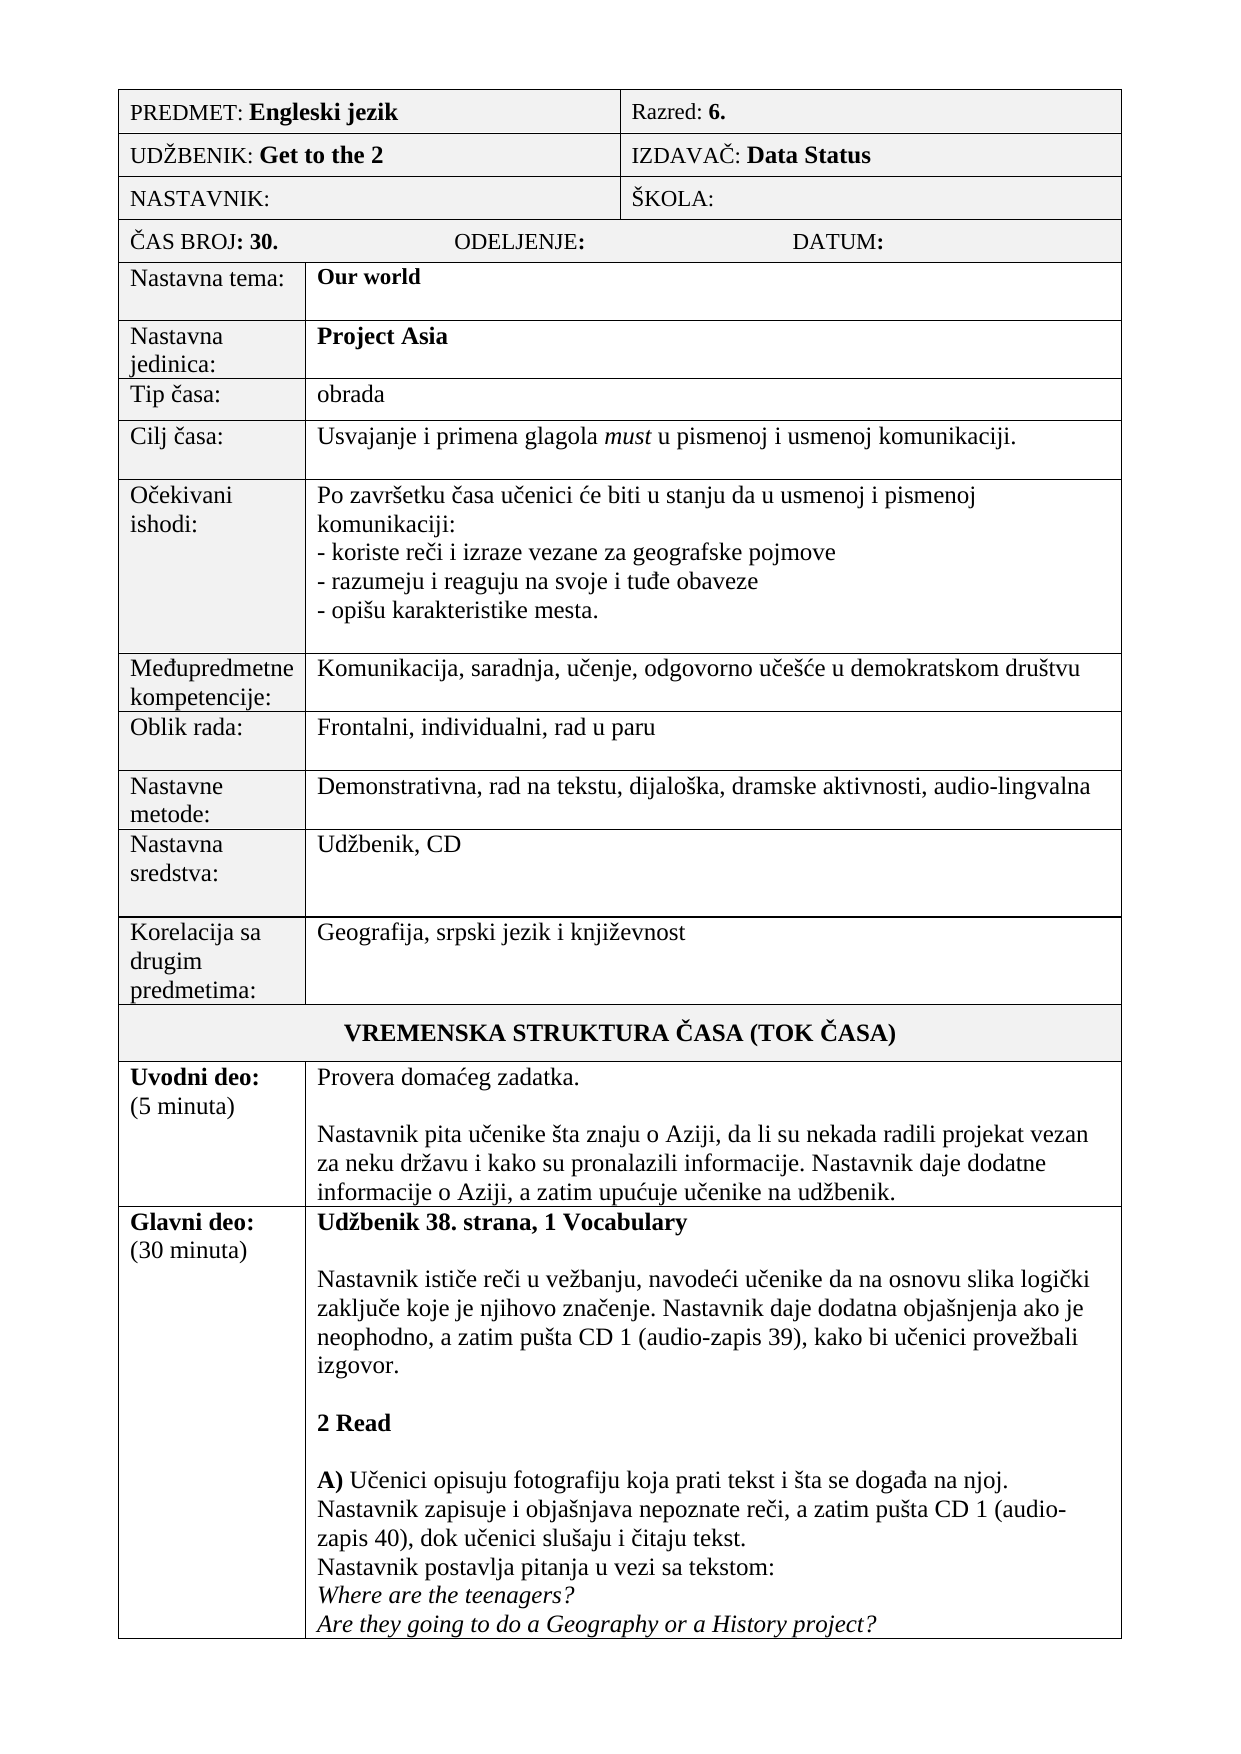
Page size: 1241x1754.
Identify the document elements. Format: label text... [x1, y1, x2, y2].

table_cell Oblik rada: [119, 712, 305, 770]
table_cell Komunikacija, saradnja, učenje, odgovorno učešće u demokratskom društvu [306, 654, 1121, 711]
table_cell Nastavne metode: [119, 771, 305, 828]
table_cell Udžbenik, CD [306, 830, 1121, 916]
table_cell NASTAVNIK: [119, 177, 620, 219]
table_cell Frontalni, individualni, rad u paru [306, 712, 1121, 770]
table_cell Nastavna tema: [119, 263, 305, 320]
table_cell Our world [306, 263, 1121, 320]
table_cell Geografija, srpski jezik i književnost [306, 918, 1121, 1004]
table_cell Korelacija sa drugim predmetima: [119, 918, 305, 1004]
table_cell UDŽBENIK: Get to the 2 [119, 134, 620, 176]
table_cell ŠKOLA: [621, 177, 1121, 219]
table_cell DATUM: [781, 220, 1121, 262]
table_cell Project Asia [306, 321, 1121, 378]
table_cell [119, 1207, 305, 1638]
table_cell Nastavna sredstva: [119, 830, 305, 916]
table_cell VREMENSKA STRUKTURA ČASA (TOK ČASA) [119, 1005, 1121, 1061]
table_header Razred: 6. [621, 90, 1121, 132]
table_cell Demonstrativna, rad na tekstu, dijaloška, dramske aktivnosti, audio-lingvalna [306, 771, 1121, 828]
table_cell Tip časa: [119, 379, 305, 420]
table_cell IZDAVAČ: Data Status [621, 134, 1121, 176]
table_cell Provera domaćeg zadatka. Nastavnik pita učenike šta znaju o Aziji, da li su nekada radili projekat vezan za neku državu i kako su pronalazili informacije. Nastavnik daje dodatne informacije o Aziji, a zatim upućuje učenike na udžbenik. [306, 1062, 1121, 1206]
table_cell Nastavna jedinica: [119, 321, 305, 378]
table_cell Uvodni deo: (5 minuta) [119, 1062, 305, 1206]
table_cell Usvajanje i primena glagola must u pismenoj i usmenoj komunikaciji. [306, 421, 1121, 479]
table_cell ODELJENJE: [443, 220, 781, 262]
table_cell Po završetku časa učenici će biti u stanju da u usmenoj i pismenoj komunikaciji: - koriste reči i izraze vezane za geografske pojmove - razumeju i reaguju na svoje i tuđe obaveze - opišu karakteristike mesta. [306, 480, 1121, 652]
table_cell Očekivani ishodi: [119, 480, 305, 652]
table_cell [306, 1207, 1121, 1638]
table_cell Međupredmetnekompetencije: [119, 654, 305, 711]
table_cell Cilj časa: [119, 421, 305, 479]
table_cell obrada [306, 379, 1121, 420]
table_header PREDMET: Engleski jezik [119, 90, 620, 132]
table_cell ČAS BROJ: 30. [119, 220, 443, 262]
